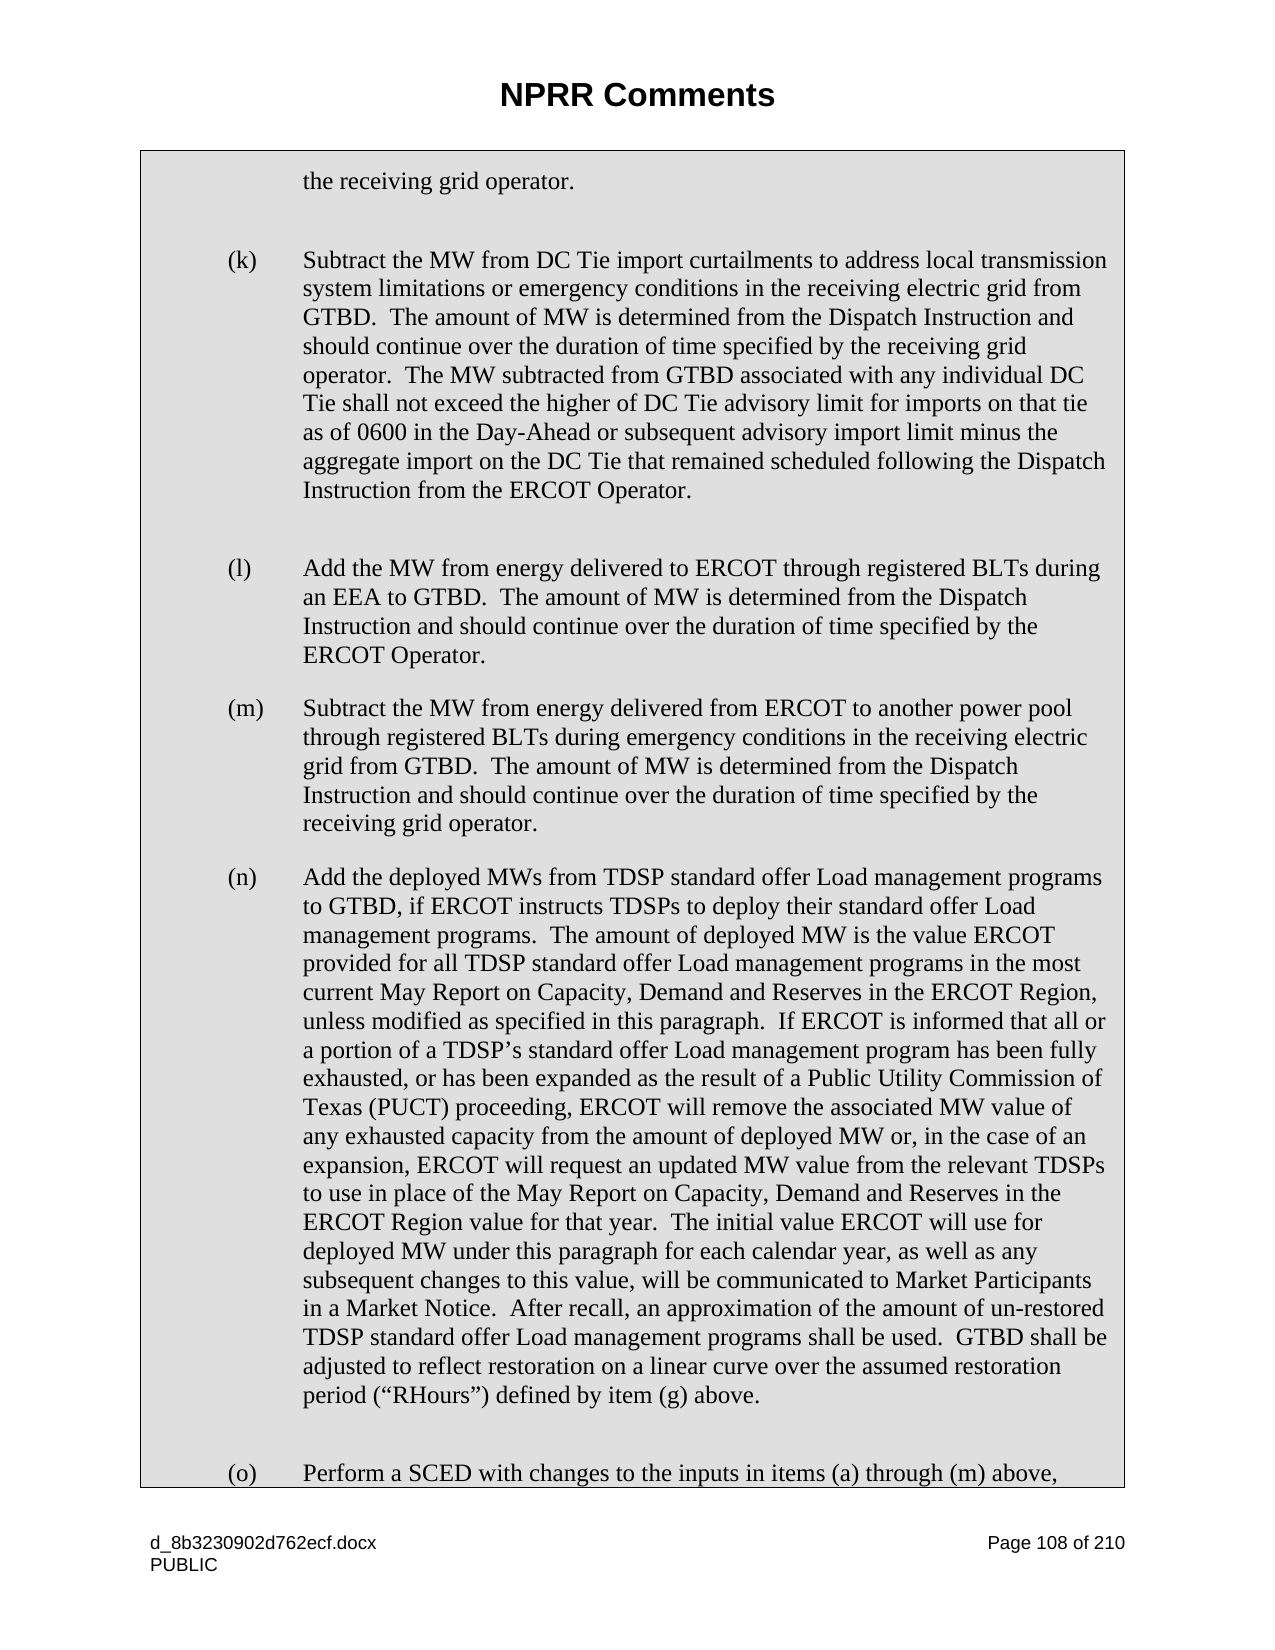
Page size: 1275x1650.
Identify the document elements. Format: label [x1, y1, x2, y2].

table_header [141, 151, 1124, 1487]
